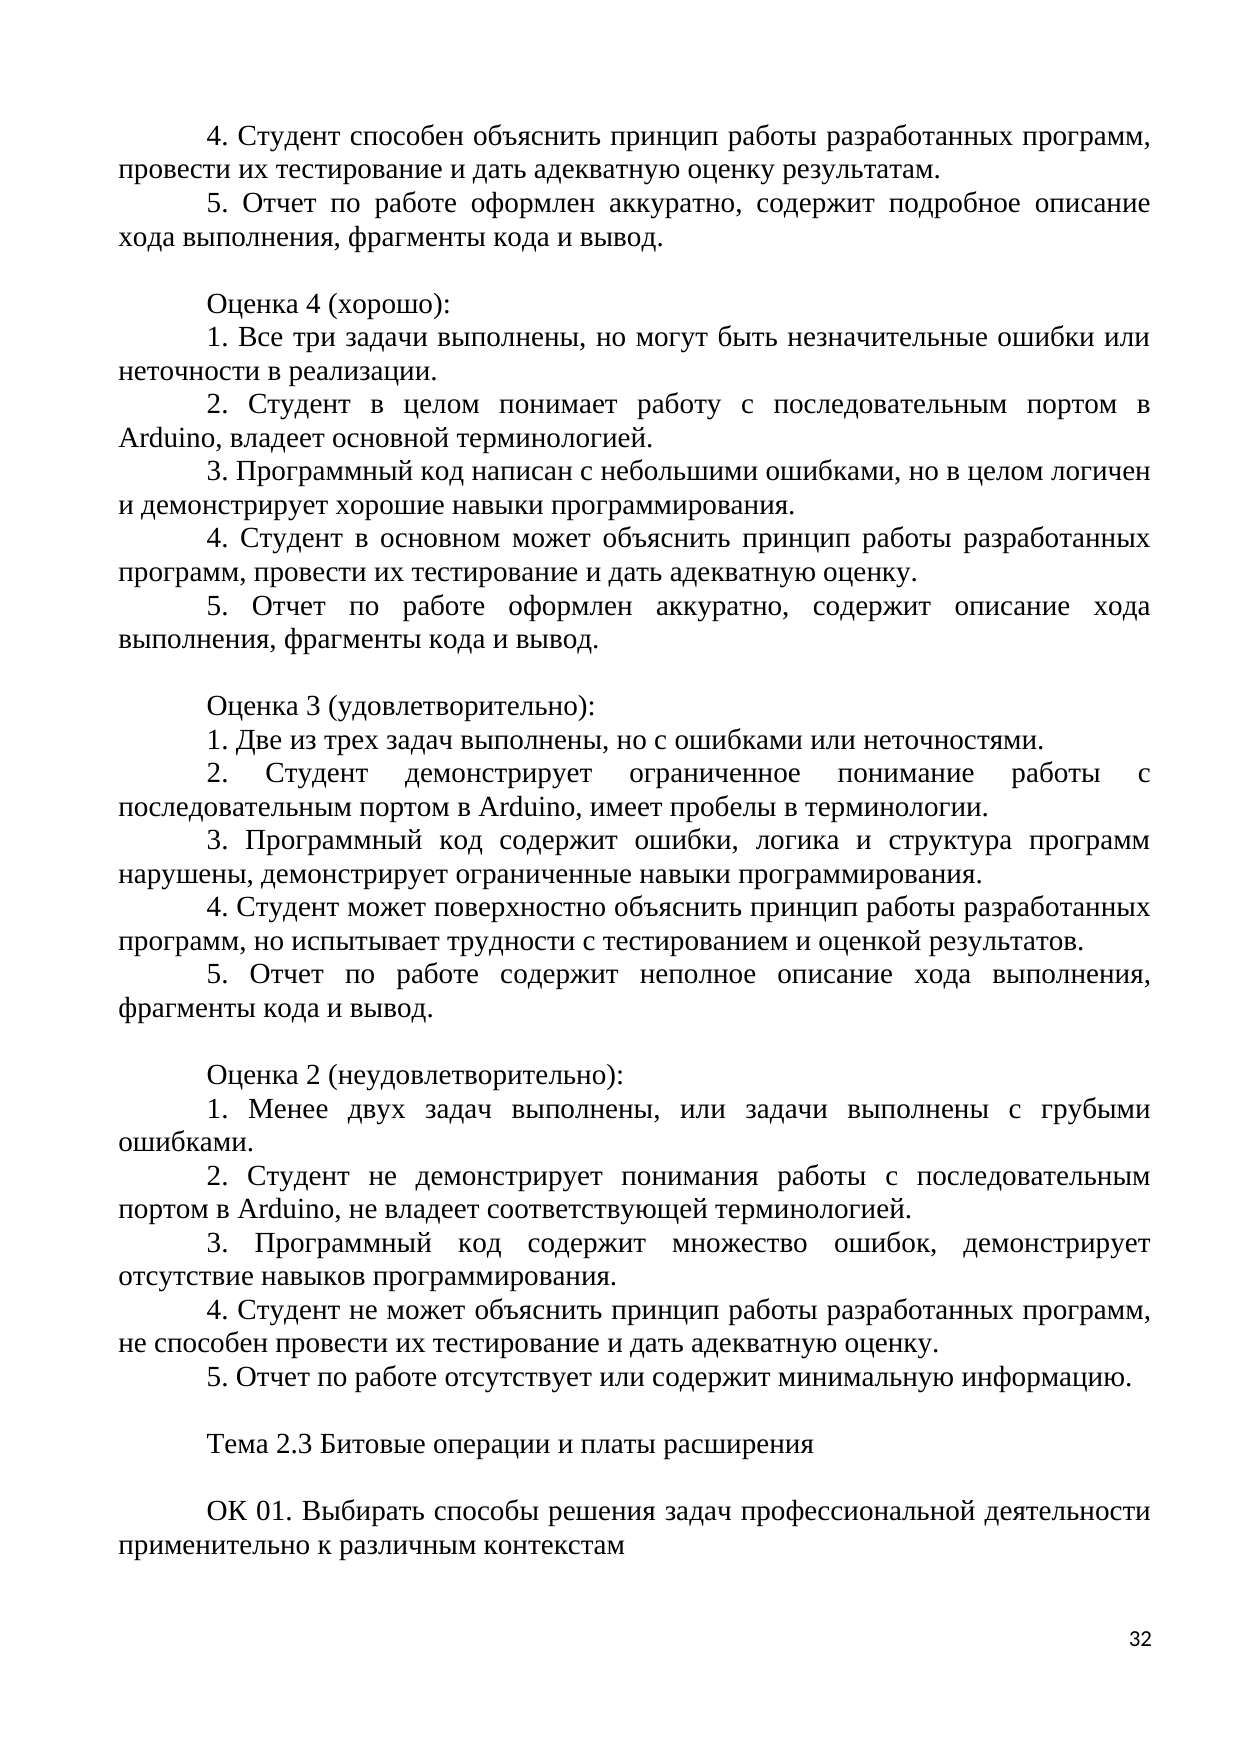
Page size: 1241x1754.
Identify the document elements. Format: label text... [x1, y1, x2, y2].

text 4. Студент в основном может объяснить принцип работы разработанных программ, провести их тестирование и дать адекватную оценку. [118, 521, 1152, 588]
text Оценка 4 (хорошо): [118, 286, 1152, 319]
text 2. Студент демонстрирует ограниченное понимание работы с последовательным портом в Arduino, имеет пробелы в терминологии. [118, 755, 1152, 822]
text 5. Отчет по работе содержит неполное описание хода выполнения, фрагменты кода и вывод. [118, 957, 1152, 1024]
text 1. Две из трех задач выполнены, но с ошибками или неточностями. [118, 722, 1152, 755]
text 5. Отчет по работе оформлен аккуратно, содержит подробное описание хода выполнения, фрагменты кода и вывод. [118, 185, 1152, 252]
text 1. Менее двух задач выполнены, или задачи выполнены с грубыми ошибками. [118, 1091, 1152, 1158]
text 2. Студент в целом понимает работу с последовательным портом в Arduino, владеет основной терминологией. [118, 386, 1152, 453]
text 5. Отчет по работе отсутствует или содержит минимальную информацию. [118, 1359, 1152, 1393]
text 4. Студент способен объяснить принцип работы разработанных программ, провести их тестирование и дать адекватную оценку результатам. [118, 118, 1152, 185]
text ОК 01. Выбирать способы решения задач профессиональной деятельности применительно к различным контекстам [118, 1493, 1152, 1560]
text Оценка 2 (неудовлетворительно): [118, 1057, 1152, 1091]
text 4. Студент не может объяснить принцип работы разработанных программ, не способен провести их тестирование и дать адекватную оценку. [118, 1292, 1152, 1359]
text 2. Студент не демонстрирует понимания работы с последовательным портом в Arduino, не владеет соответствующей терминологией. [118, 1158, 1152, 1225]
text 1. Все три задачи выполнены, но могут быть незначительные ошибки или неточности в реализации. [118, 319, 1152, 386]
text 3. Программный код содержит ошибки, логика и структура программ нарушены, демонстрирует ограниченные навыки программирования. [118, 822, 1152, 889]
text 5. Отчет по работе оформлен аккуратно, содержит описание хода выполнения, фрагменты кода и вывод. [118, 588, 1152, 655]
text 4. Студент может поверхностно объяснить принцип работы разработанных программ, но испытывает трудности с тестированием и оценкой результатов. [118, 889, 1152, 957]
text 3. Программный код содержит множество ошибок, демонстрирует отсутствие навыков программирования. [118, 1225, 1152, 1292]
text Оценка 3 (удовлетворительно): [118, 688, 1152, 722]
text Тема 2.3 Битовые операции и платы расширения [118, 1426, 1152, 1460]
text 3. Программный код написан с небольшими ошибками, но в целом логичен и демонстрирует хорошие навыки программирования. [118, 453, 1152, 521]
